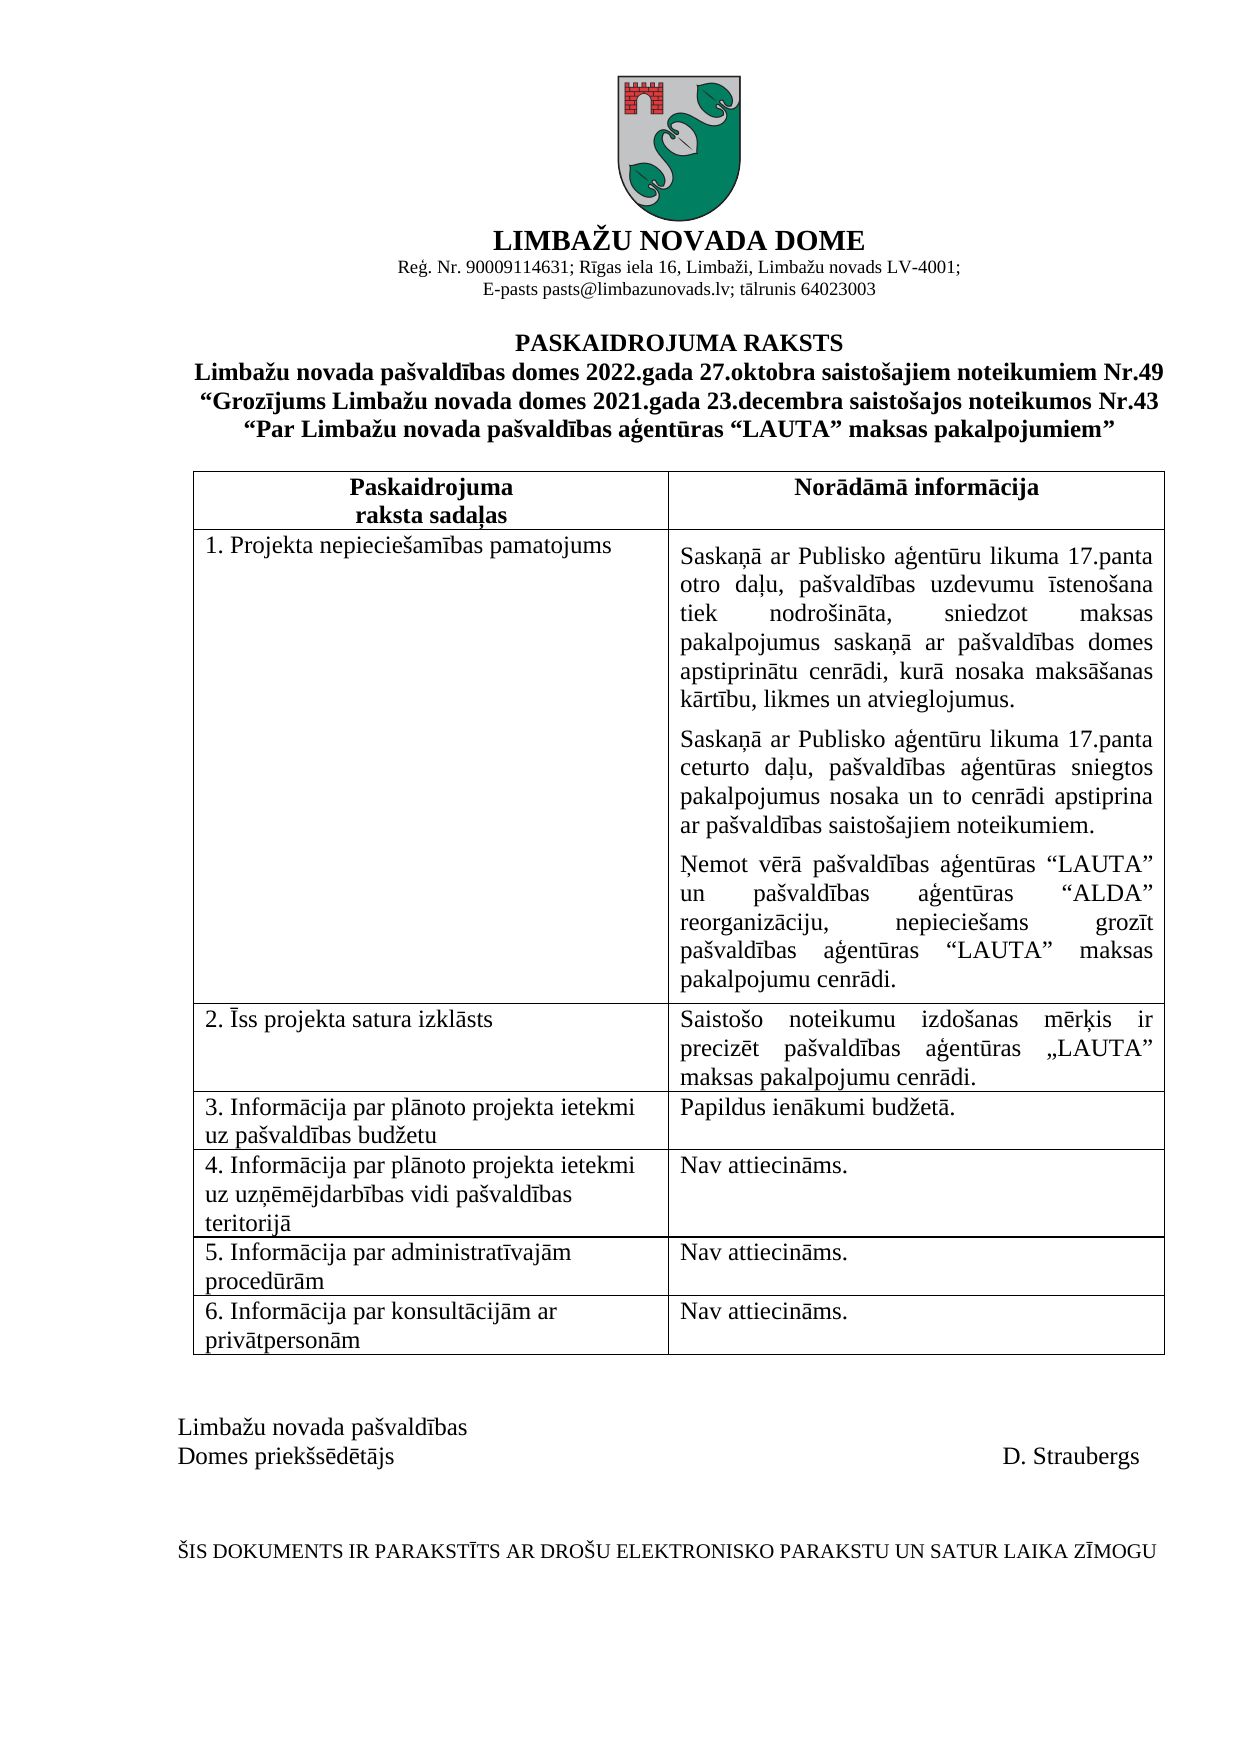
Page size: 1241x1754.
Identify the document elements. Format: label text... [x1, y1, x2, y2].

text Limbažu novada pašvaldības domes 2022.gada 27.oktobra saistošajiem noteikumiem Nr.49 “Grozījums Limbažu novada domes 2021.gada 23.decembra saistošajos noteikumos Nr.43 [177, 357, 1181, 414]
table_cell Nav attiecināms. [669, 1296, 1164, 1353]
table_cell 5. Informācija par administratīvajām procedūrām [194, 1238, 668, 1295]
text Limbažu novada pašvaldības [177, 1412, 1181, 1441]
table_cell 6. Informācija par konsultācijām ar privātpersonām [194, 1296, 668, 1353]
text ŠIS DOKUMENTS IR PARAKSTĪTS AR DROŠU ELEKTRONISKO PARAKSTU UN SATUR LAIKA ZĪMOGU [177, 1539, 1181, 1563]
text Domes priekšsēdētājs D. Straubergs [177, 1441, 1181, 1469]
table_cell 3. Informācija par plānoto projekta ietekmi uz pašvaldības budžetu [194, 1092, 668, 1149]
table_cell Saistošo noteikumu izdošanas mērķis ir precizēt pašvaldības aģentūras „LAUTA” maksas pakalpojumu cenrādi. [669, 1004, 1164, 1091]
table_cell 4. Informācija par plānoto projekta ietekmi uz uzņēmējdarbības vidi pašvaldības teritorijā [194, 1150, 668, 1236]
table_header Norādāmā informācija [669, 472, 1164, 529]
table_cell 1. Projekta nepieciešamības pamatojums [194, 530, 668, 1003]
table_cell Nav attiecināms. [669, 1238, 1164, 1295]
text PASKAIDROJUMA RAKSTS [177, 328, 1181, 357]
table_cell Saskaņā ar Publisko aģentūru likuma 17.panta otro daļu, pašvaldības uzdevumu īstenošana tiek nodrošināta, sniedzot maksas pakalpojumus saskaņā ar pašvaldības domes apstiprinātu cenrādi, kurā nosaka maksāšanas kārtību, likmes un atvieglojumus. Saskaņā ar Publisko aģentūru likuma 17.panta ceturto daļu, pašvaldības aģentūras sniegtos pakalpojumus nosaka un to cenrādi apstiprina ar pašvaldības saistošajiem noteikumiem. Ņemot vērā pašvaldības aģentūras “LAUTA” un pašvaldības aģentūras “ALDA” reorganizāciju, nepieciešams grozīt pašvaldības aģentūras “LAUTA” maksas pakalpojumu cenrādi. [669, 530, 1164, 1003]
table_header Paskaidrojuma raksta sadaļas [194, 472, 668, 529]
table_cell Nav attiecināms. [669, 1150, 1164, 1236]
table_cell Papildus ienākumi budžetā. [669, 1092, 1164, 1149]
picture [616, 75, 743, 223]
text “Par Limbažu novada pašvaldības aģentūras “LAUTA” maksas pakalpojumiem” [177, 414, 1181, 443]
table_cell 2. Īss projekta satura izklāsts [194, 1004, 668, 1091]
